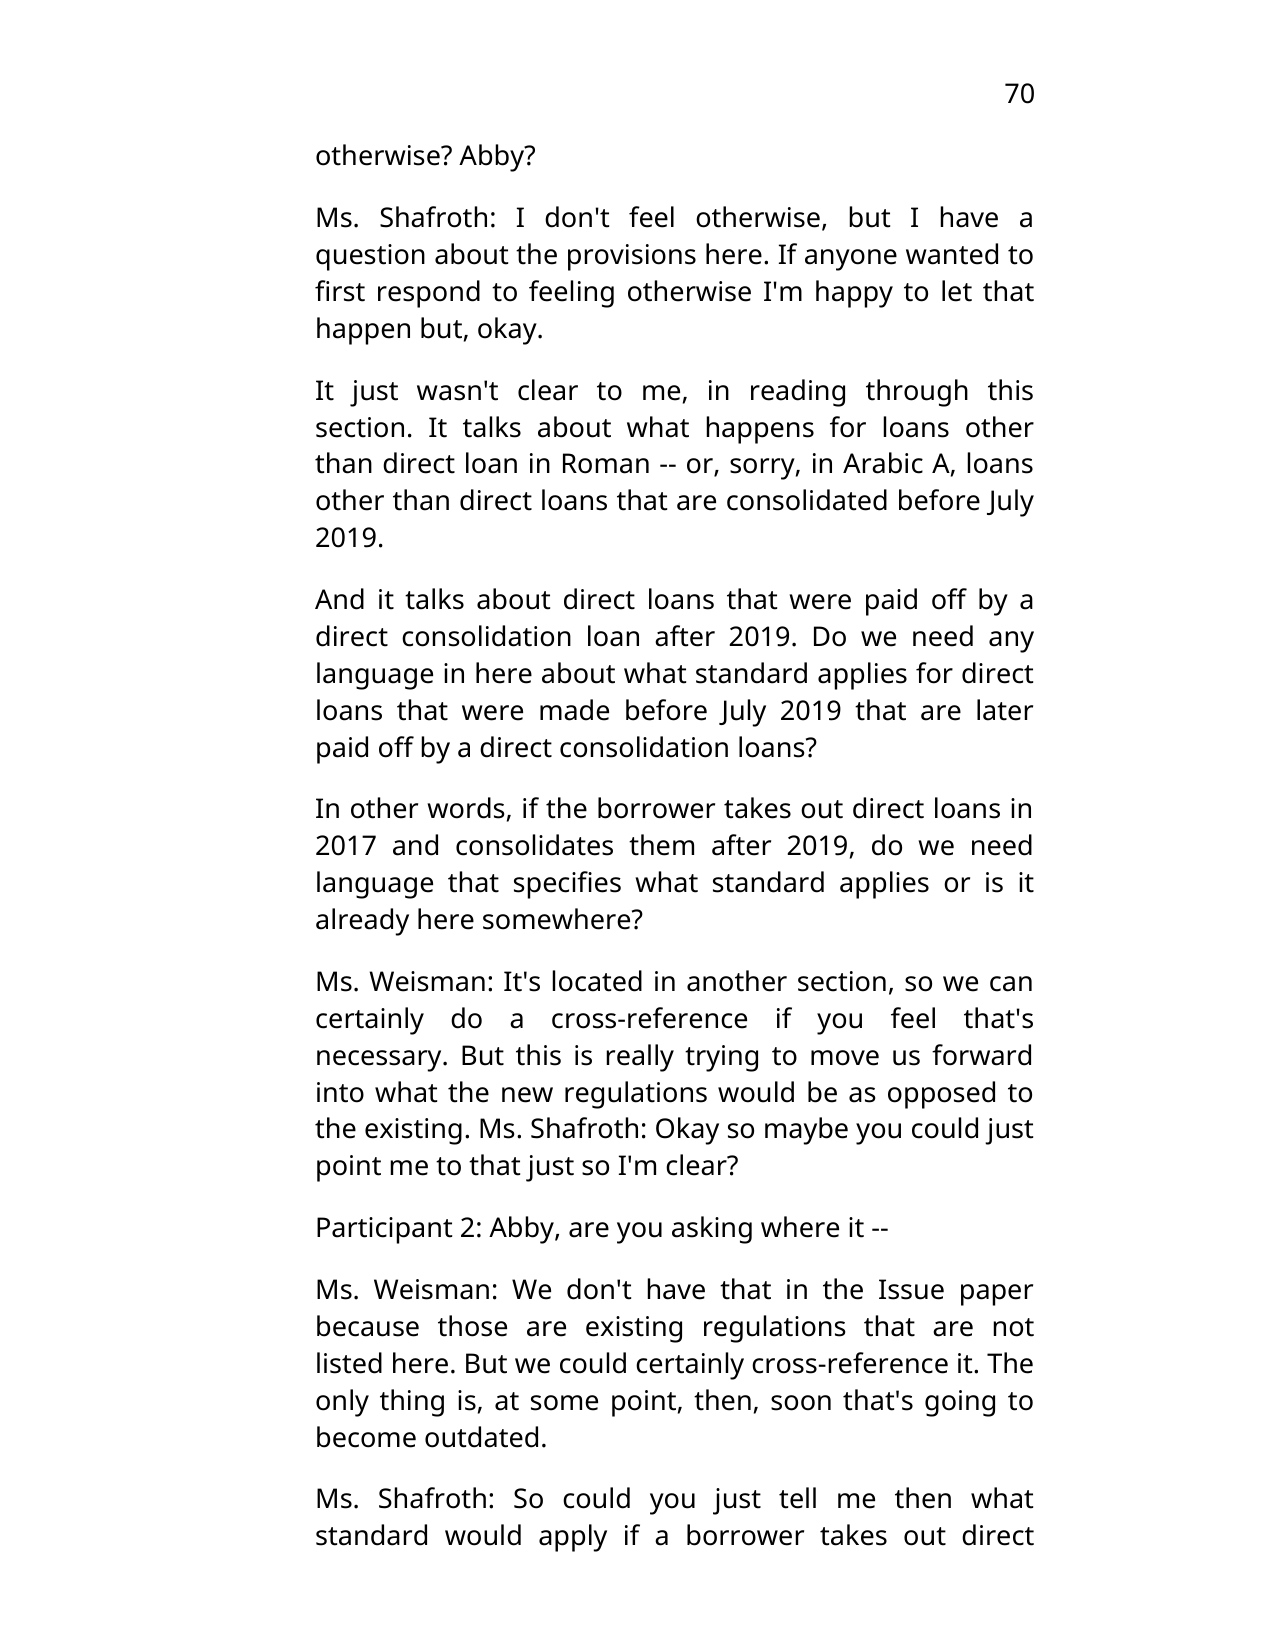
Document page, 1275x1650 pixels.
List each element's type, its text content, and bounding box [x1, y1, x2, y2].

text Participant 2: Abby, are you asking where it -- [315, 1209, 1035, 1246]
text Ms. Shafroth: I don't feel otherwise, but I have a question about the provisions here. If anyone wanted to first respond to feeling otherwise I'm happy to let that happen but, okay. [315, 199, 1035, 346]
text And it talks about direct loans that were paid off by a direct consolidation loan after 2019. Do we need any language in here about what standard applies for direct loans that were made before July 2019 that are later paid off by a direct consolidation loans? [315, 581, 1035, 765]
text Ms. Weisman: We don't have that in the Issue paper because those are existing regulations that are not listed here. But we could certainly cross-reference it. The only thing is, at some point, then, soon that's going to become outdated. [315, 1271, 1035, 1455]
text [315, 137, 1035, 174]
text Ms. Weisman: It's located in another section, so we can certainly do a cross-reference if you feel that's necessary. But this is really trying to move us forward into what the new regulations would be as opposed to the existing. Ms. Shafroth: Okay so maybe you could just point me to that just so I'm clear? [315, 962, 1035, 1184]
text In other words, if the borrower takes out direct loans in 2017 and consolidates them after 2019, do we need language that specifies what standard applies or is it already here somewhere? [315, 790, 1035, 937]
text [315, 1480, 1035, 1554]
text It just wasn't clear to me, in reading through this section. It talks about what happens for loans other than direct loan in Roman -- or, sorry, in Arabic A, loans other than direct loans that are consolidated before July 2019. [315, 371, 1035, 556]
